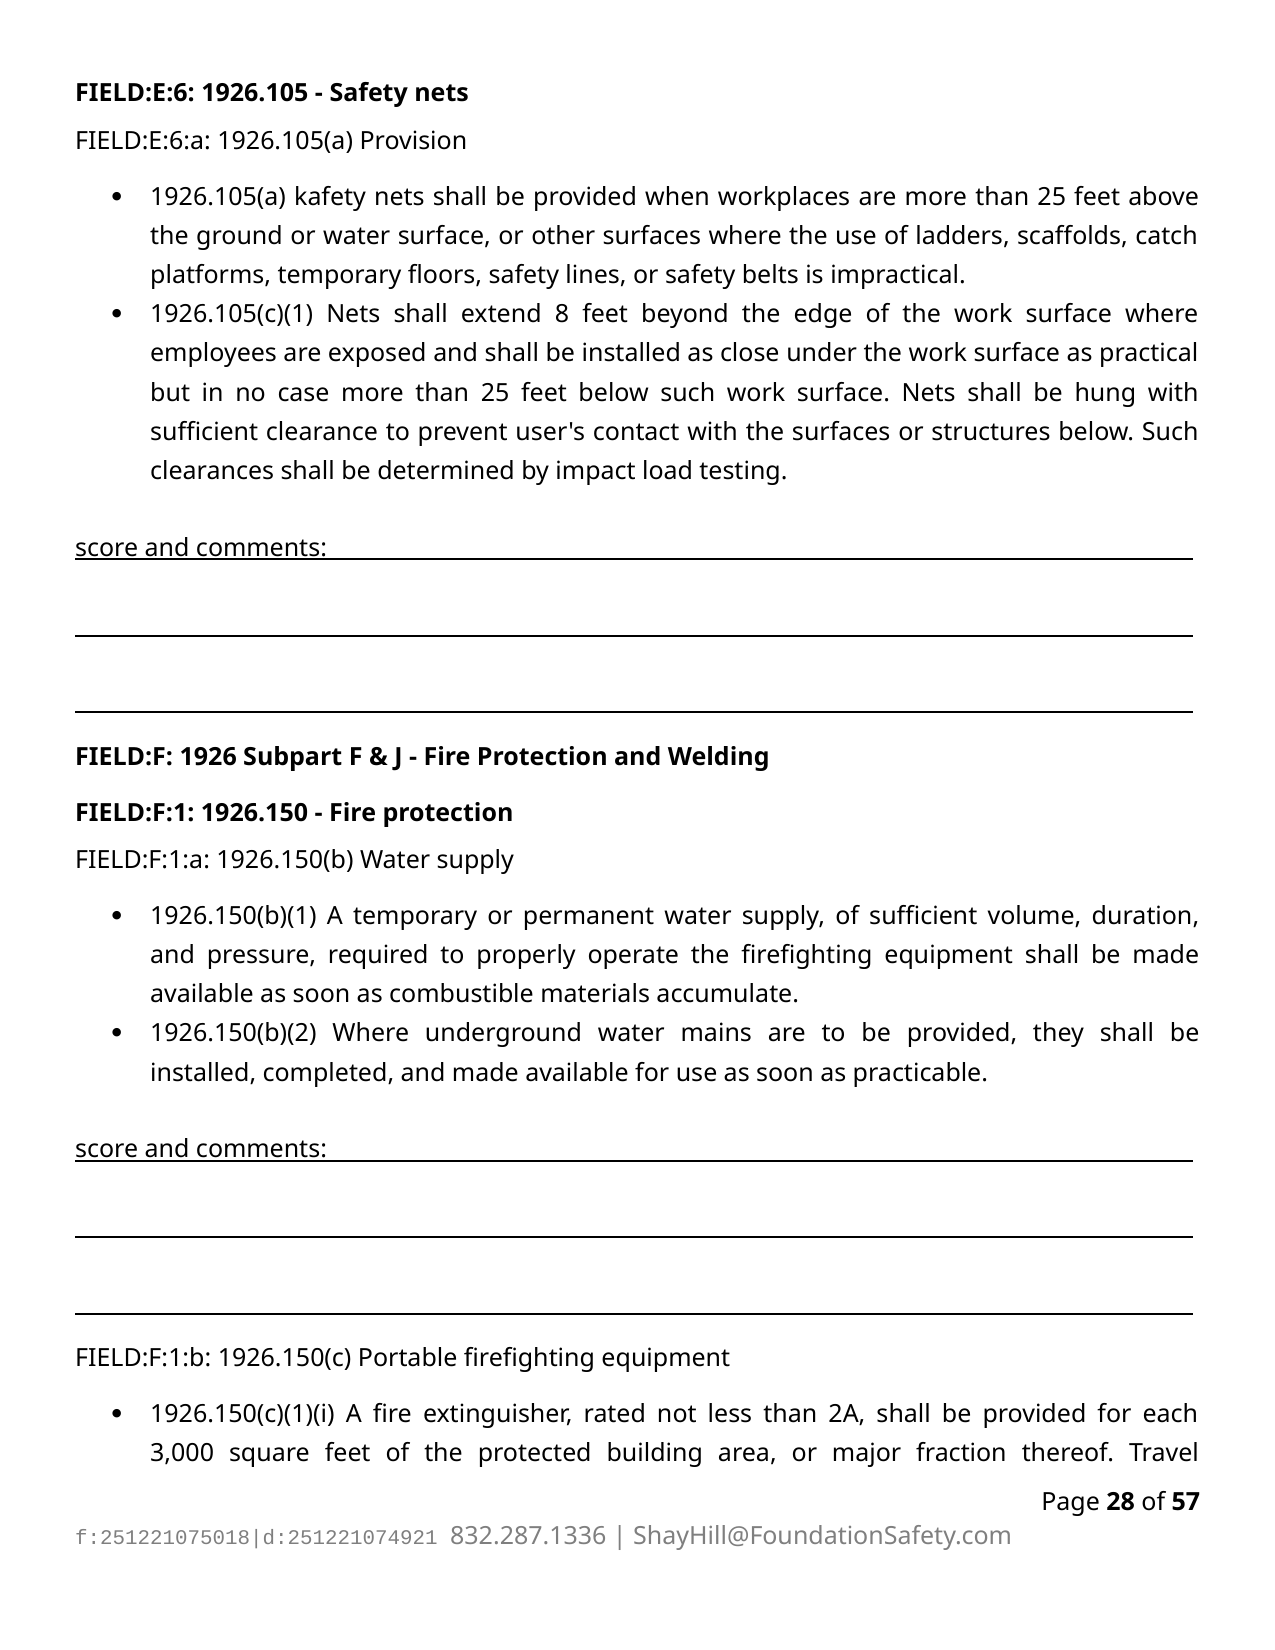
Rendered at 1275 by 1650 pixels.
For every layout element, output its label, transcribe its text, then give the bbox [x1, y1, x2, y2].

text score and comments: [75, 1131, 1200, 1165]
subtitle FIELD:F: 1926 Subpart F & J - Fire Protection and Welding [75, 738, 1200, 772]
text FIELD:F:1:a: 1926.150(b) Water supply [75, 842, 1200, 876]
text FIELD:E:6:a: 1926.105(a) Provision [75, 122, 1200, 157]
subtitle FIELD:E:6: 1926.105 - Safety nets [75, 75, 1200, 109]
list 1926.105(a) kafety nets shall be provided when workplaces are more than 25 feet above the ground or water surface, or other surfaces where the use of ladders, scaffolds, catch platforms, temporary floors, safety lines, or safety belts is impractical. [112, 178, 1200, 291]
list 1926.150(b)(1) A temporary or permanent water supply, of sufficient volume, duration, and pressure, required to properly operate the firefighting equipment shall be made available as soon as combustible materials accumulate. [112, 897, 1200, 1010]
subtitle FIELD:F:1: 1926.150 - Fire protection [75, 794, 1200, 828]
text score and comments: [75, 529, 1200, 563]
list 1926.105(c)(1) Nets shall extend 8 feet beyond the edge of the work surface where employees are exposed and shall be installed as close under the work surface as practical but in no case more than 25 feet below such work surface. Nets shall be hung with sufficient clearance to prevent user's contact with the surfaces or structures below. Such clearances shall be determined by impact load testing. [112, 296, 1200, 487]
list 1926.150(b)(2) Where underground water mains are to be provided, they shall be installed, completed, and made available for use as soon as practicable. [112, 1015, 1200, 1088]
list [112, 1396, 1200, 1469]
text FIELD:F:1:b: 1926.150(c) Portable firefighting equipment [75, 1340, 1200, 1374]
